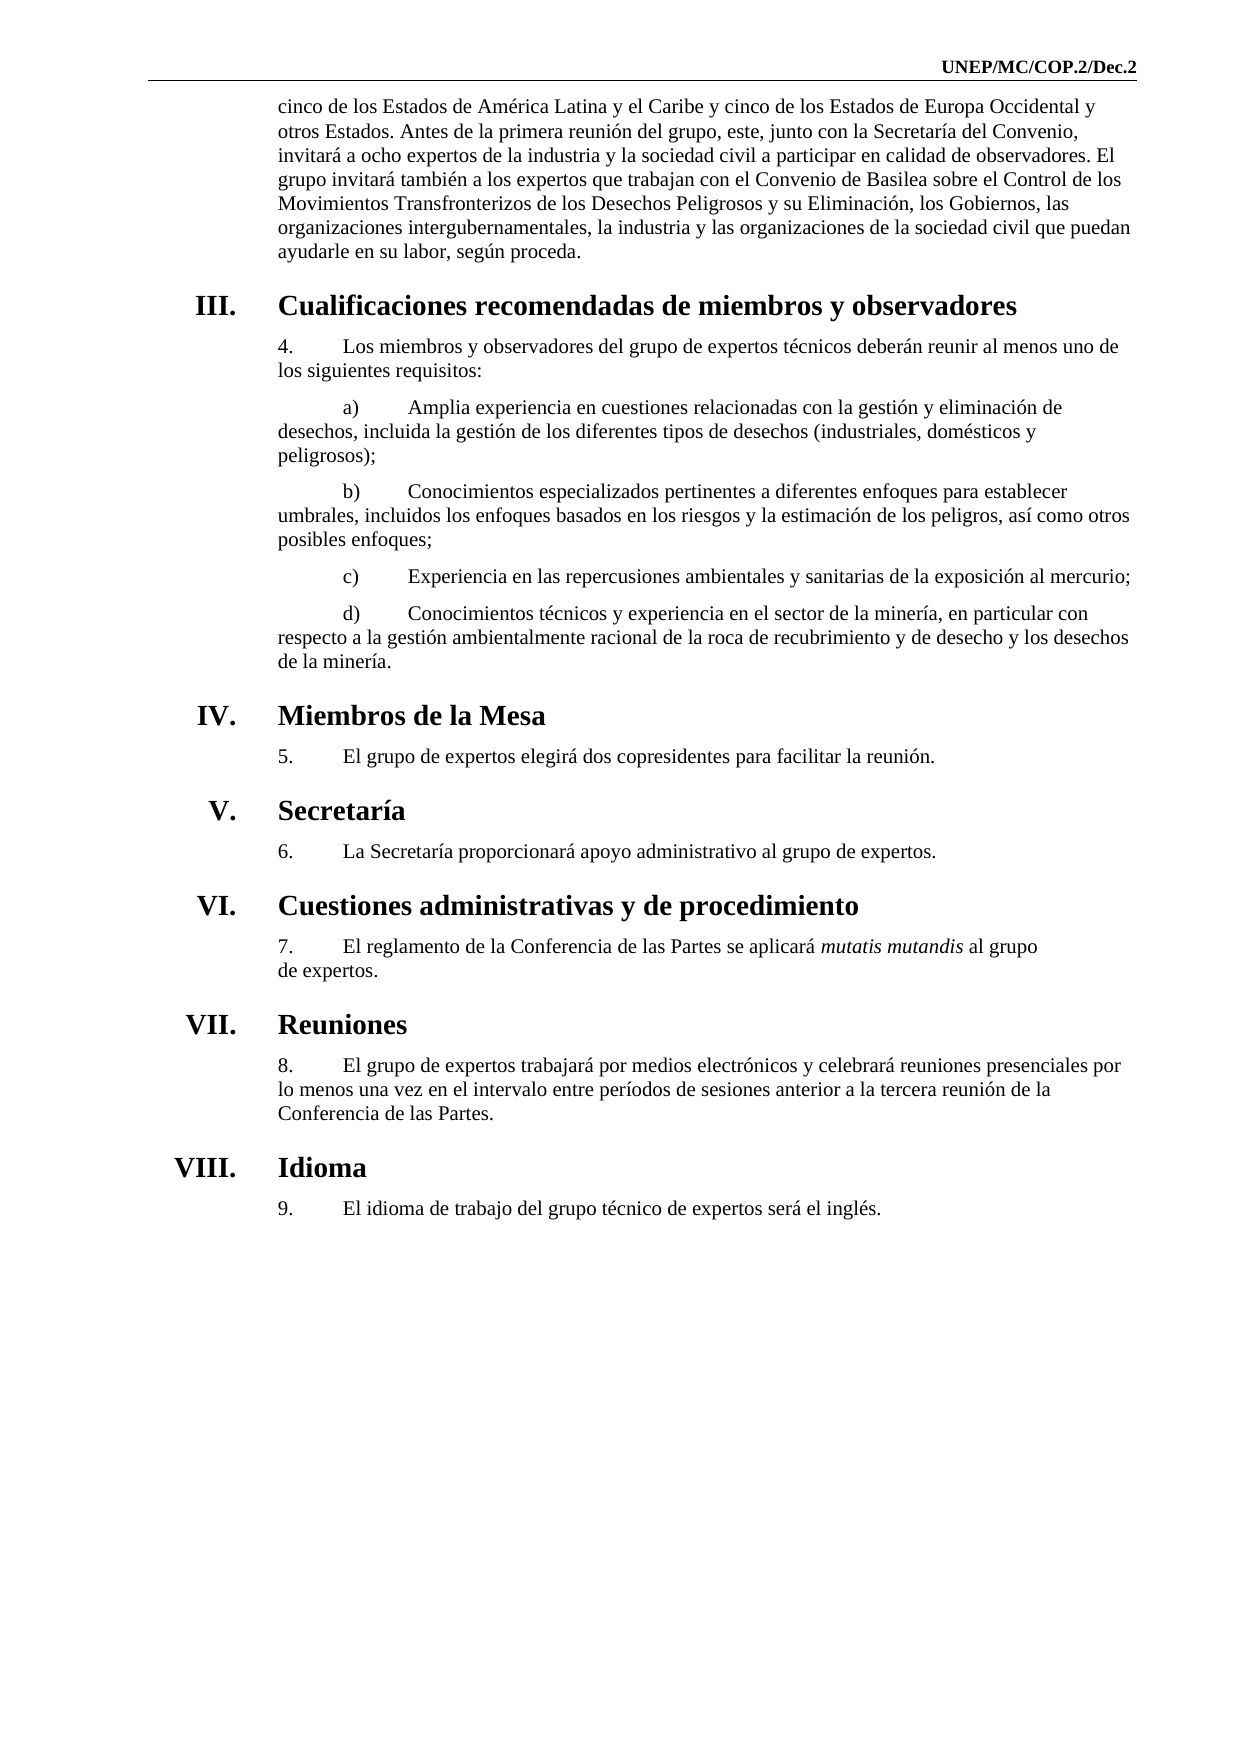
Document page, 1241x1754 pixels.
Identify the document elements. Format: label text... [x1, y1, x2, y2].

list La Secretaría proporcionará apoyo administrativo al grupo de expertos. [278, 839, 1137, 863]
list El grupo de expertos trabajará por medios electrónicos y celebrará reuniones presenciales por lo menos una vez en el intervalo entre períodos de sesiones anterior a la tercera reunión de la Conferencia de las Partes. [278, 1053, 1137, 1125]
list El idioma de trabajo del grupo técnico de expertos será el inglés. [278, 1196, 1137, 1220]
list Amplia experiencia en cuestiones relacionadas con la gestión y eliminación de desechos, incluida la gestión de los diferentes tipos de desechos (industriales, domésticos y peligrosos); [278, 394, 1137, 467]
list Experiencia en las repercusiones ambientales y sanitarias de la exposición al mercurio; [278, 564, 1137, 588]
text IV. Miembros de la Mesa [148, 698, 1107, 731]
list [278, 94, 1137, 263]
list El reglamento de la Conferencia de las Partes se aplicará mutatis mutandis al grupo de expertos. [278, 934, 1137, 982]
text III. Cualificaciones recomendadas de miembros y observadores [148, 288, 1107, 321]
list Conocimientos técnicos y experiencia en el sector de la minería, en particular con respecto a la gestión ambientalmente racional de la roca de recubrimiento y de desecho y los desechos de la minería. [278, 601, 1137, 673]
list El grupo de expertos elegirá dos copresidentes para facilitar la reunión. [278, 744, 1137, 768]
text VI. Cuestiones administrativas y de procedimiento [148, 888, 1107, 921]
text VIII. Idioma [148, 1150, 1107, 1184]
text VII. Reuniones [148, 1007, 1107, 1041]
list Conocimientos especializados pertinentes a diferentes enfoques para establecer umbrales, incluidos los enfoques basados en los riesgos y la estimación de los peligros, así como otros posibles enfoques; [278, 479, 1137, 551]
list Los miembros y observadores del grupo de expertos técnicos deberán reunir al menos uno de los siguientes requisitos: [278, 334, 1137, 382]
text V. Secretaría [148, 793, 1107, 826]
